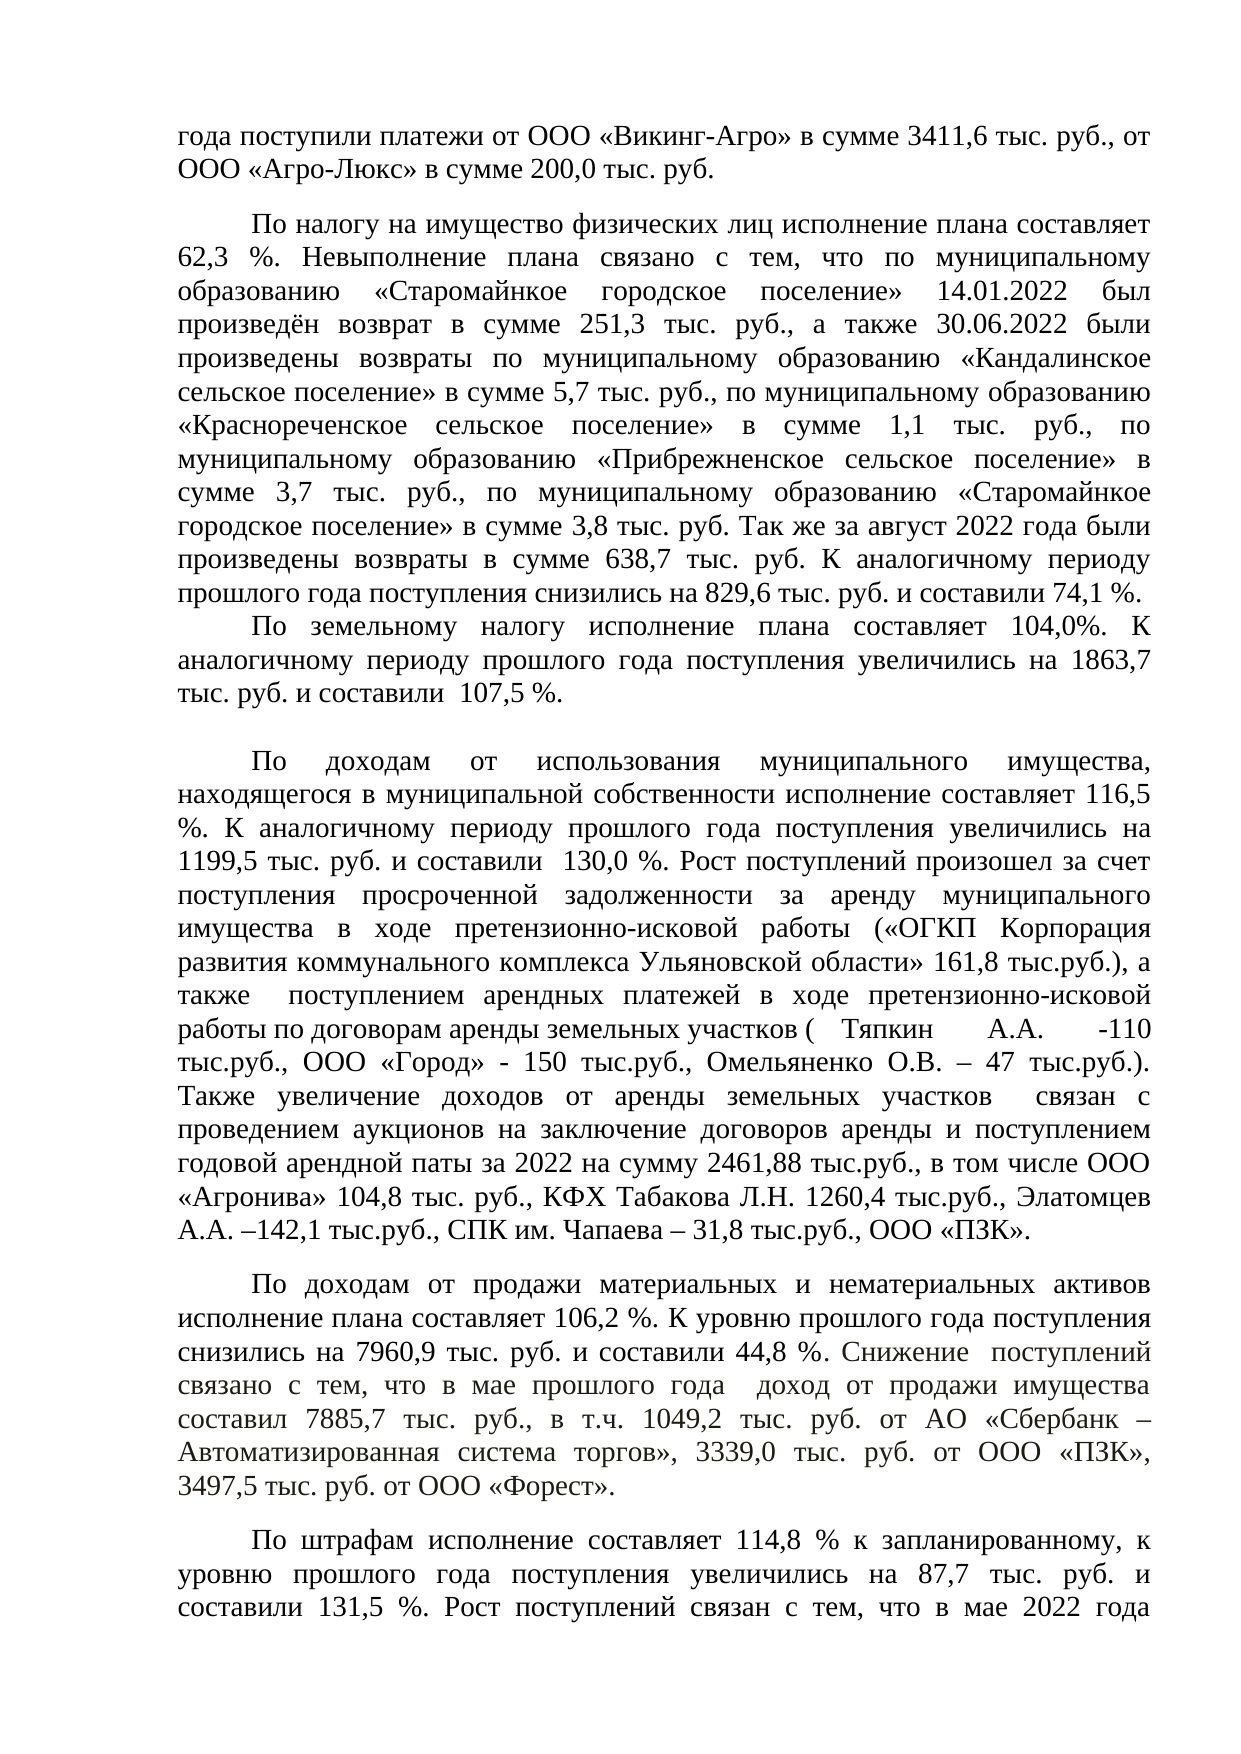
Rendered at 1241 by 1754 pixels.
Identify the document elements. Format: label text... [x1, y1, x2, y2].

text По доходам от использования муниципального имущества, находящегося в муниципальной собственности исполнение составляет 116,5 %. К аналогичному периоду прошлого года поступления увеличились на 1199,5 тыс. руб. и составили 130,0 %. Рост поступлений произошел за счет поступления просроченной задолженности за аренду муниципального имущества в ходе претензионно-исковой работы («ОГКП Корпорация развития коммунального комплекса Ульяновской области» 161,8 тыс.руб.), а также поступлением арендных платежей в ходе претензионно-исковой работы по договорам аренды земельных участков ( Тяпкин А.А. -110 тыс.руб., ООО «Город» - 150 тыс.руб., Омельяненко О.В. – 47 тыс.руб.). Также увеличение доходов от аренды земельных участков связан с проведением аукционов на заключение договоров аренды и поступлением годовой арендной паты за 2022 на сумму 2461,88 тыс.руб., в том числе ООО «Агронива» 104,8 тыс. руб., КФХ Табакова Л.Н. 1260,4 тыс.руб., Элатомцев А.А. –142,1 тыс.руб., СПК им. Чапаева – 31,8 тыс.руб., ООО «ПЗК». [177, 743, 1152, 1246]
text По доходам от продажи материальных и нематериальных активов исполнение плана составляет 106,2 %. К уровню прошлого года поступления снизились на 7960,9 тыс. руб. и составили 44,8 %. Снижение поступлений связано с тем, что в мае прошлого года доход от продажи имущества составил 7885,7 тыс. руб., в т.ч. 1049,2 тыс. руб. от АО «Сбербанк – Автоматизированная система торгов», 3339,0 тыс. руб. от ООО «ПЗК», 3497,5 тыс. руб. от ООО «Форест». [177, 1267, 1152, 1501]
text По земельному налогу исполнение плана составляет 104,0%. К аналогичному периоду прошлого года поступления увеличились на 1863,7 тыс. руб. и составили 107,5 %. [177, 608, 1152, 709]
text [177, 1522, 1152, 1623]
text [177, 118, 1152, 185]
text По налогу на имущество физических лиц исполнение плана составляет 62,3 %. Невыполнение плана связано с тем, что по муниципальному образованию «Старомайнкое городское поселение» 14.01.2022 был произведён возврат в сумме 251,3 тыс. руб., а также 30.06.2022 были произведены возвраты по муниципальному образованию «Кандалинское сельское поселение» в сумме 5,7 тыс. руб., по муниципальному образованию «Краснореченское сельское поселение» в сумме 1,1 тыс. руб., по муниципальному образованию «Прибрежненское сельское поселение» в сумме 3,7 тыс. руб., по муниципальному образованию «Старомайнкое городское поселение» в сумме 3,8 тыс. руб. Так же за август 2022 года были произведены возвраты в сумме 638,7 тыс. руб. К аналогичному периоду прошлого года поступления снизились на 829,6 тыс. руб. и составили 74,1 %. [177, 206, 1152, 608]
